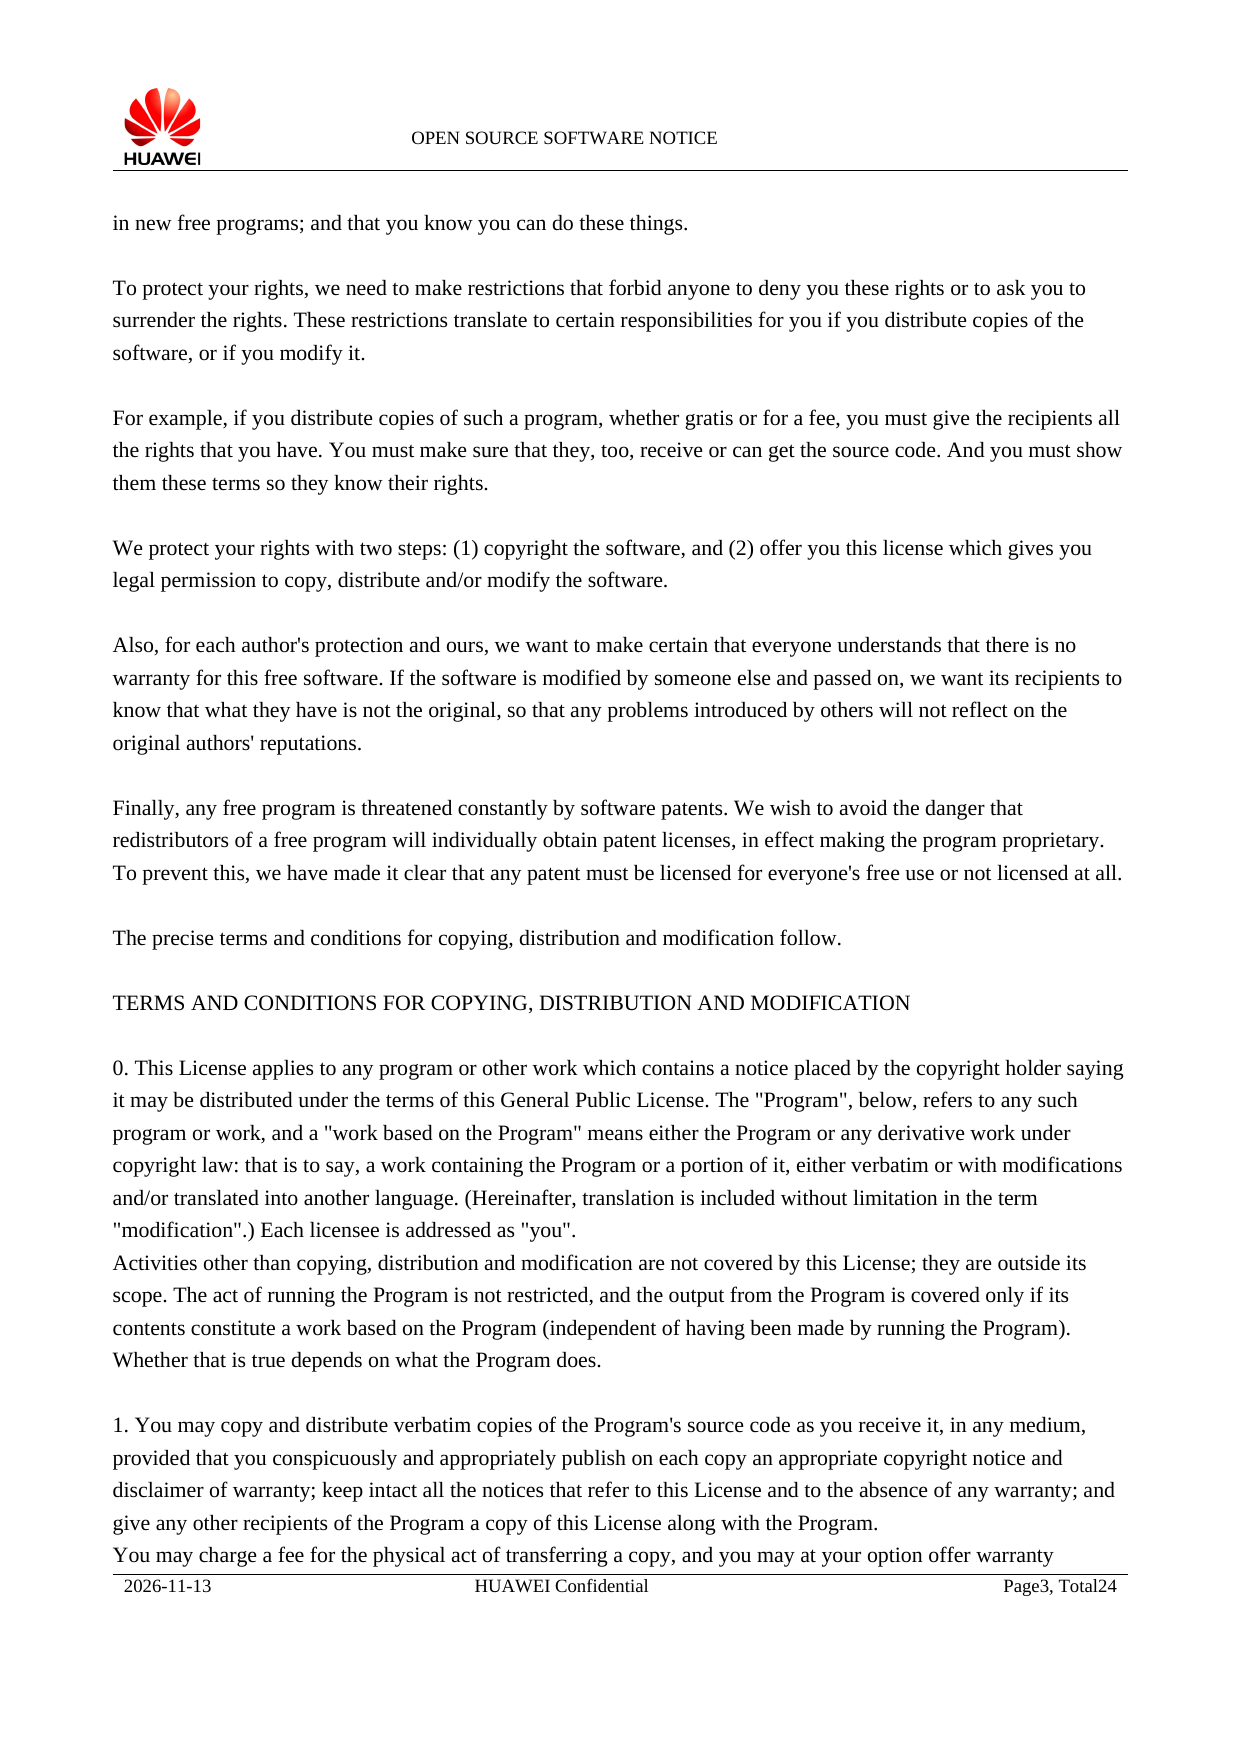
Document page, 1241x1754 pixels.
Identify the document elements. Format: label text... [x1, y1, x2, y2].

picture [124, 88, 201, 165]
